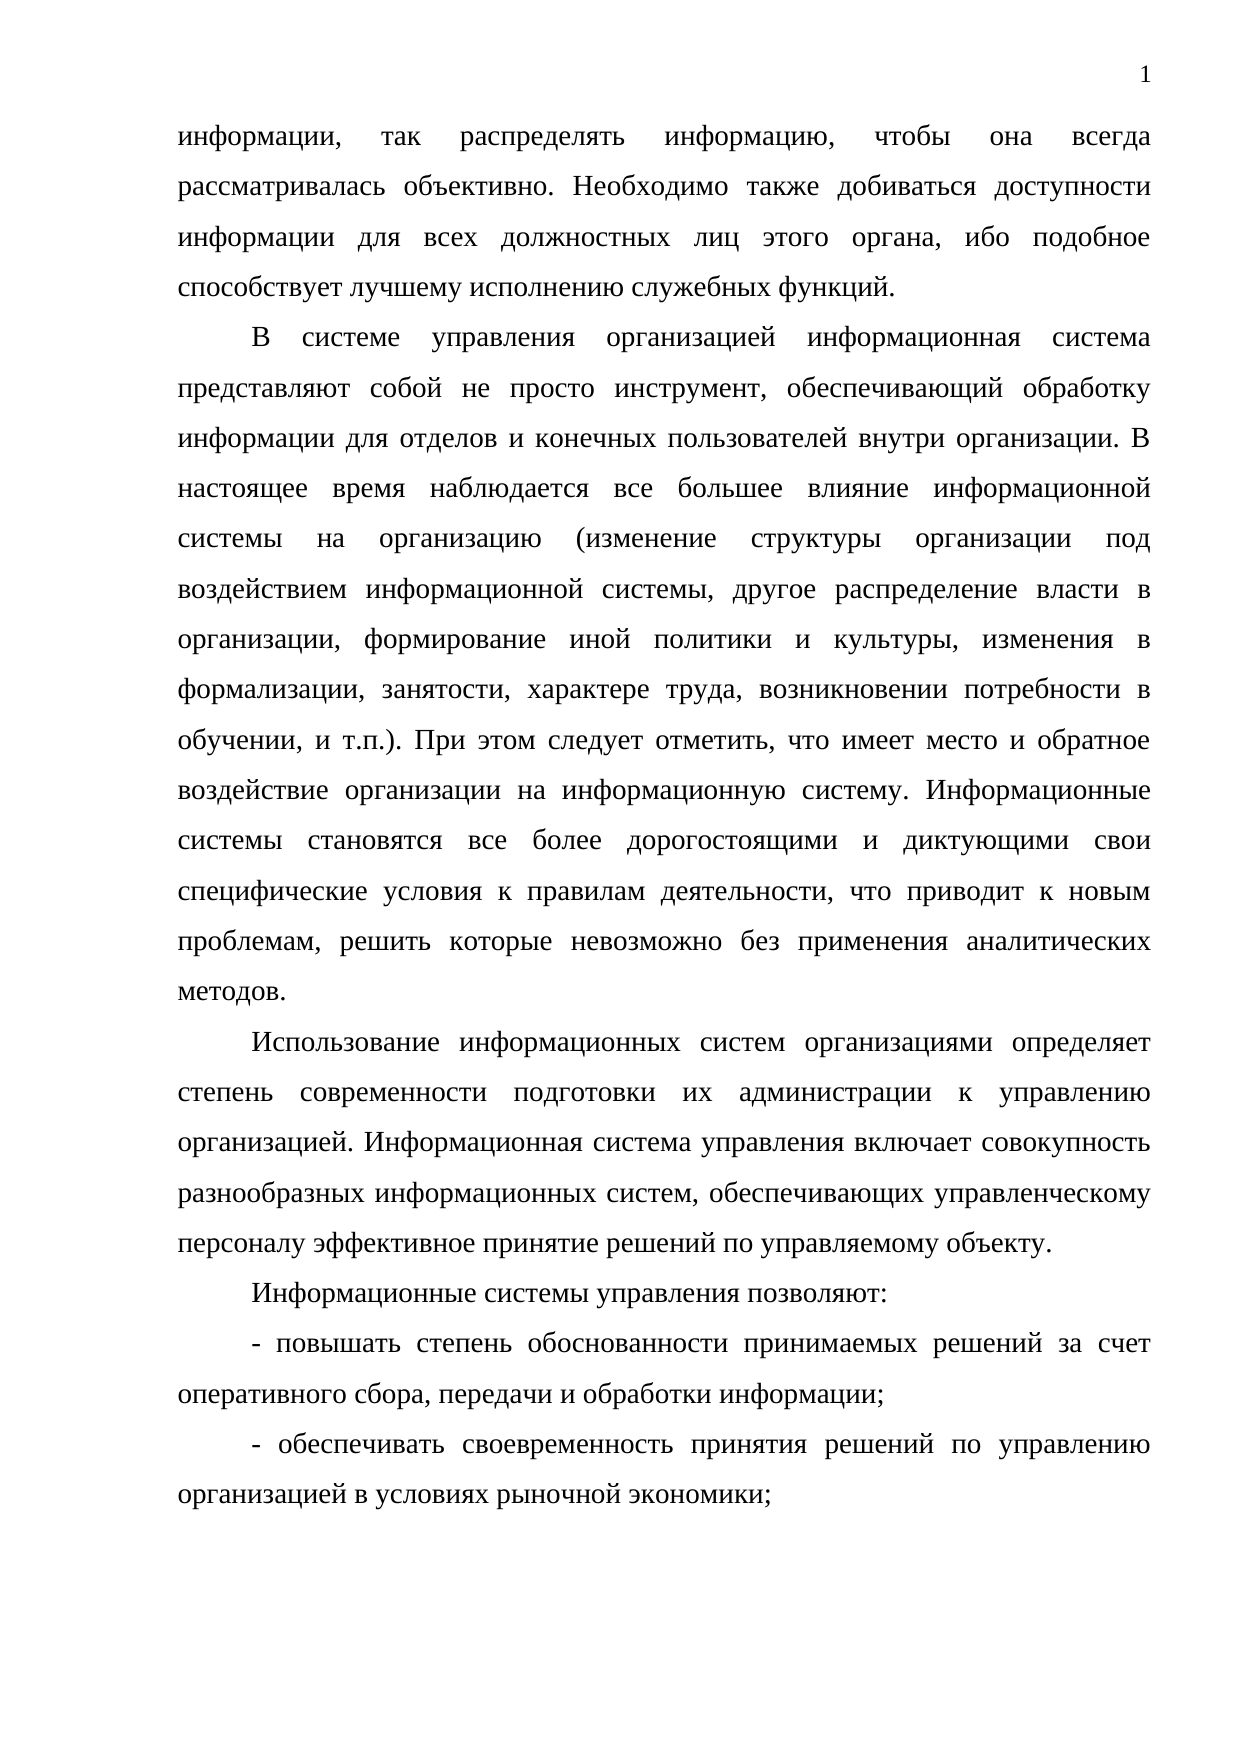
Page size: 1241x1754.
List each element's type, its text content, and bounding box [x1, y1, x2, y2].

text - обеспечивать своевременность принятия решений по управлению организацией в условиях рыночной экономики; [177, 1426, 1152, 1510]
text Использование информационных систем организациями определяет степень современности подготовки их администрации к управлению организацией. Информационная система управления включает совокупность разнообразных информационных систем, обеспечивающих управленческому персоналу эффективное принятие решений по управляемому объекту. [177, 1024, 1152, 1258]
text В системе управления организацией информационная система представляют собой не просто инструмент, обеспечивающий обработку информации для отделов и конечных пользователей внутри организации. В настоящее время наблюдается все большее влияние информационной системы на организацию (изменение структуры организации под воздействием информационной системы, другое распределение власти в организации, формирование иной политики и культуры, изменения в формализации, занятости, характере труда, возникновении потребности в обучении, и т.п.). При этом следует отметить, что имеет место и обратное воздействие организации на информационную систему. Информационные системы становятся все более дорогостоящими и диктующими свои специфические условия к правилам деятельности, что приводит к новым проблемам, решить которые невозможно без применения аналитических методов. [177, 319, 1152, 1007]
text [177, 118, 1152, 303]
text - повышать степень обоснованности принимаемых решений за счет оперативного сбора, передачи и обработки информации; [177, 1326, 1152, 1409]
text Информационные системы управления позволяют: [177, 1275, 1152, 1309]
